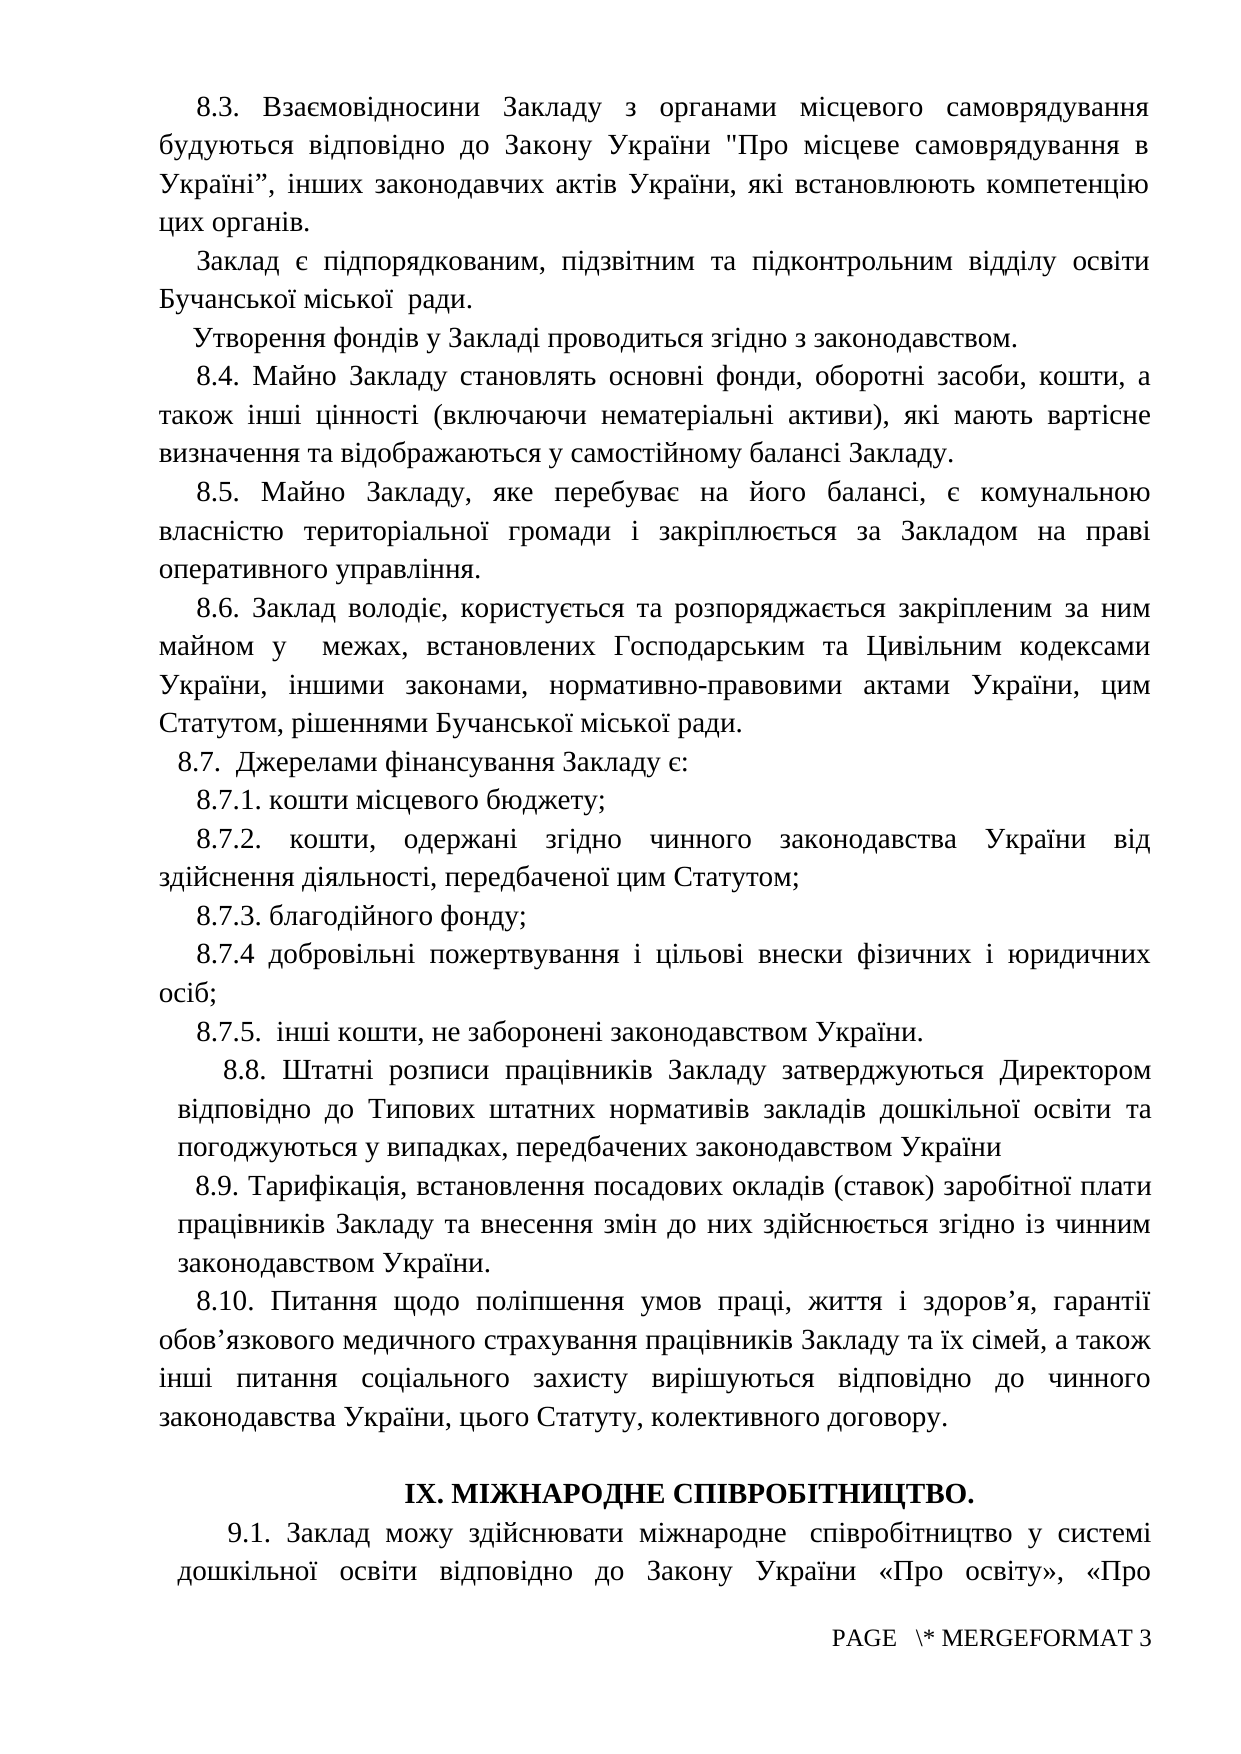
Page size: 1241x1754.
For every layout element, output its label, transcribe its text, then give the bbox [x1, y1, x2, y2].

text 8.7.4 добровільні пожертвування і цільові внески фізичних і юридичних осіб; [158, 937, 1152, 1009]
text 8.4. Майно Закладу становлять основні фонди, оборотні засоби, кошти, а також інші цінності (включаючи нематеріальні активи), які мають вартісне визначення та відображаються у самостійному балансі Закладу. [158, 358, 1152, 469]
text 8.10. Питання щодо поліпшення умов праці, життя і здоров’я, гарантії обов’язкового медичного страхування працівників Закладу та їх сімей, а також інші питання соціального захисту вирішуються відповідно до чинного законодавства України, цього Статуту, колективного договору. [158, 1283, 1152, 1433]
text 8.7.2. кошти, одержані згідно чинного законодавства України від здійснення діяльності, передбаченої цим Статутом; [158, 821, 1152, 893]
text 8.7.5. інші кошти, не заборонені законодавством України. [158, 1014, 1152, 1047]
text Утворення фондів у Закладі проводиться згідно з законодавством. [177, 320, 1231, 353]
text 8.7. Джерелами фінансування Закладу є: [177, 744, 1152, 777]
text 8.7.1. кошти місцевого бюджету; [158, 782, 1152, 816]
text 8.5. Майно Закладу, яке перебуває на його балансі, є комунальною власністю територіальної громади і закріплюється за Закладом на праві оперативного управління. [158, 474, 1152, 585]
text 8.6. Заклад володіє, користується та розпоряджається закріпленим за ним майном у межах, встановлених Господарським та Цивільним кодексами України, іншими законами, нормативно-правовими актами України, цим Статутом, рішеннями Бучанської міської ради. [158, 590, 1152, 739]
text 8.9. Тарифікація, встановлення посадових окладів (ставок) заробітної плати працівників Закладу та внесення змін до них здійснюється згідно із чинним законодавством України. [177, 1168, 1152, 1278]
text IX. МІЖНАРОДНЕ СПІВРОБІТНИЦТВО. [177, 1476, 1152, 1510]
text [177, 1515, 1152, 1587]
text 8.7.3. благодійного фонду; [158, 898, 1152, 932]
text 8.3. Взаємовідносини Закладу з органами місцевого самоврядування будуються відповідно до Закону України "Про місцеве самоврядування в Україні”, інших законодавчих актів України, які встановлюють компетенцію цих органів. [158, 89, 1150, 238]
text Заклад є підпорядкованим, підзвітним та підконтрольним відділу освіти Бучанської міської ради. [158, 243, 1150, 315]
text 8.8. Штатні розписи працівників Закладу затверджуються Директором відповідно до Типових штатних нормативів закладів дошкільної освіти та погоджуються у випадках, передбачених законодавством України [177, 1052, 1152, 1163]
